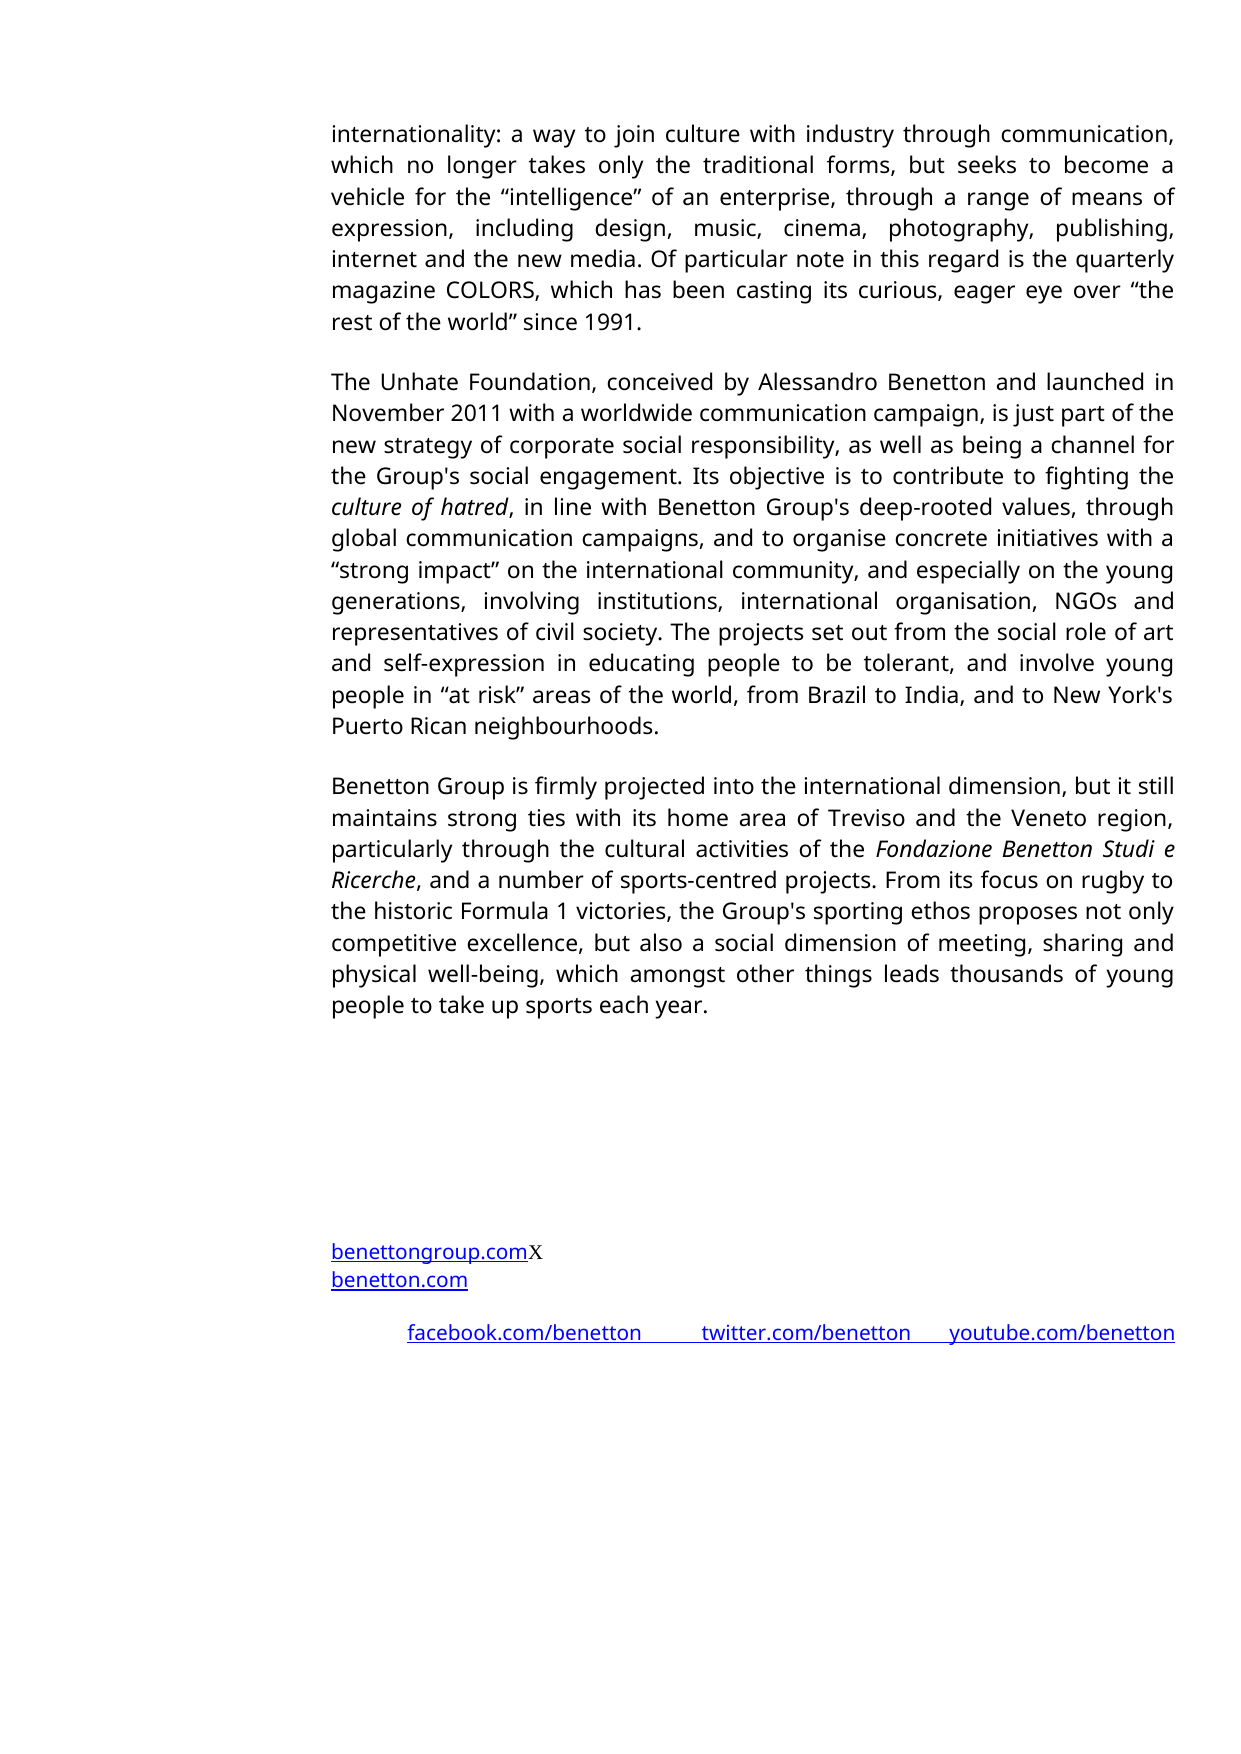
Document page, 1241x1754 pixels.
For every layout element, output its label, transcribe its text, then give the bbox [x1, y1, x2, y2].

text The Unhate Foundation, conceived by Alessandro Benetton and launched in November 2011 with a worldwide communication campaign, is just part of the new strategy of corporate social responsibility, as well as being a channel for the Group's social engagement. Its objective is to contribute to fighting the culture of hatred, in line with Benetton Group's deep-rooted values, through global communication campaigns, and to organise concrete initiatives with a “strong impact” on the international community, and especially on the young generations, involving institutions, international organisation, NGOs and representatives of civil society. The projects set out from the social role of art and self-expression in educating people to be tolerant, and involve young people in “at risk” areas of the world, from Brazil to India, and to New York's Puerto Rican neighbourhoods. [331, 366, 1175, 741]
text Benetton Group is firmly projected into the international dimension, but it still maintains strong ties with its home area of Treviso and the Veneto region, particularly through the cultural activities of the Fondazione Benetton Studi e Ricerche, and a number of sports-centred projects. From its focus on rugby to the historic Formula 1 victories, the Group's sporting ethos proposes not only competitive excellence, but also a social dimension of meeting, sharing and physical well-being, which amongst other things leads thousands of young people to take up sports each year. [331, 770, 1175, 1020]
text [331, 118, 1175, 337]
